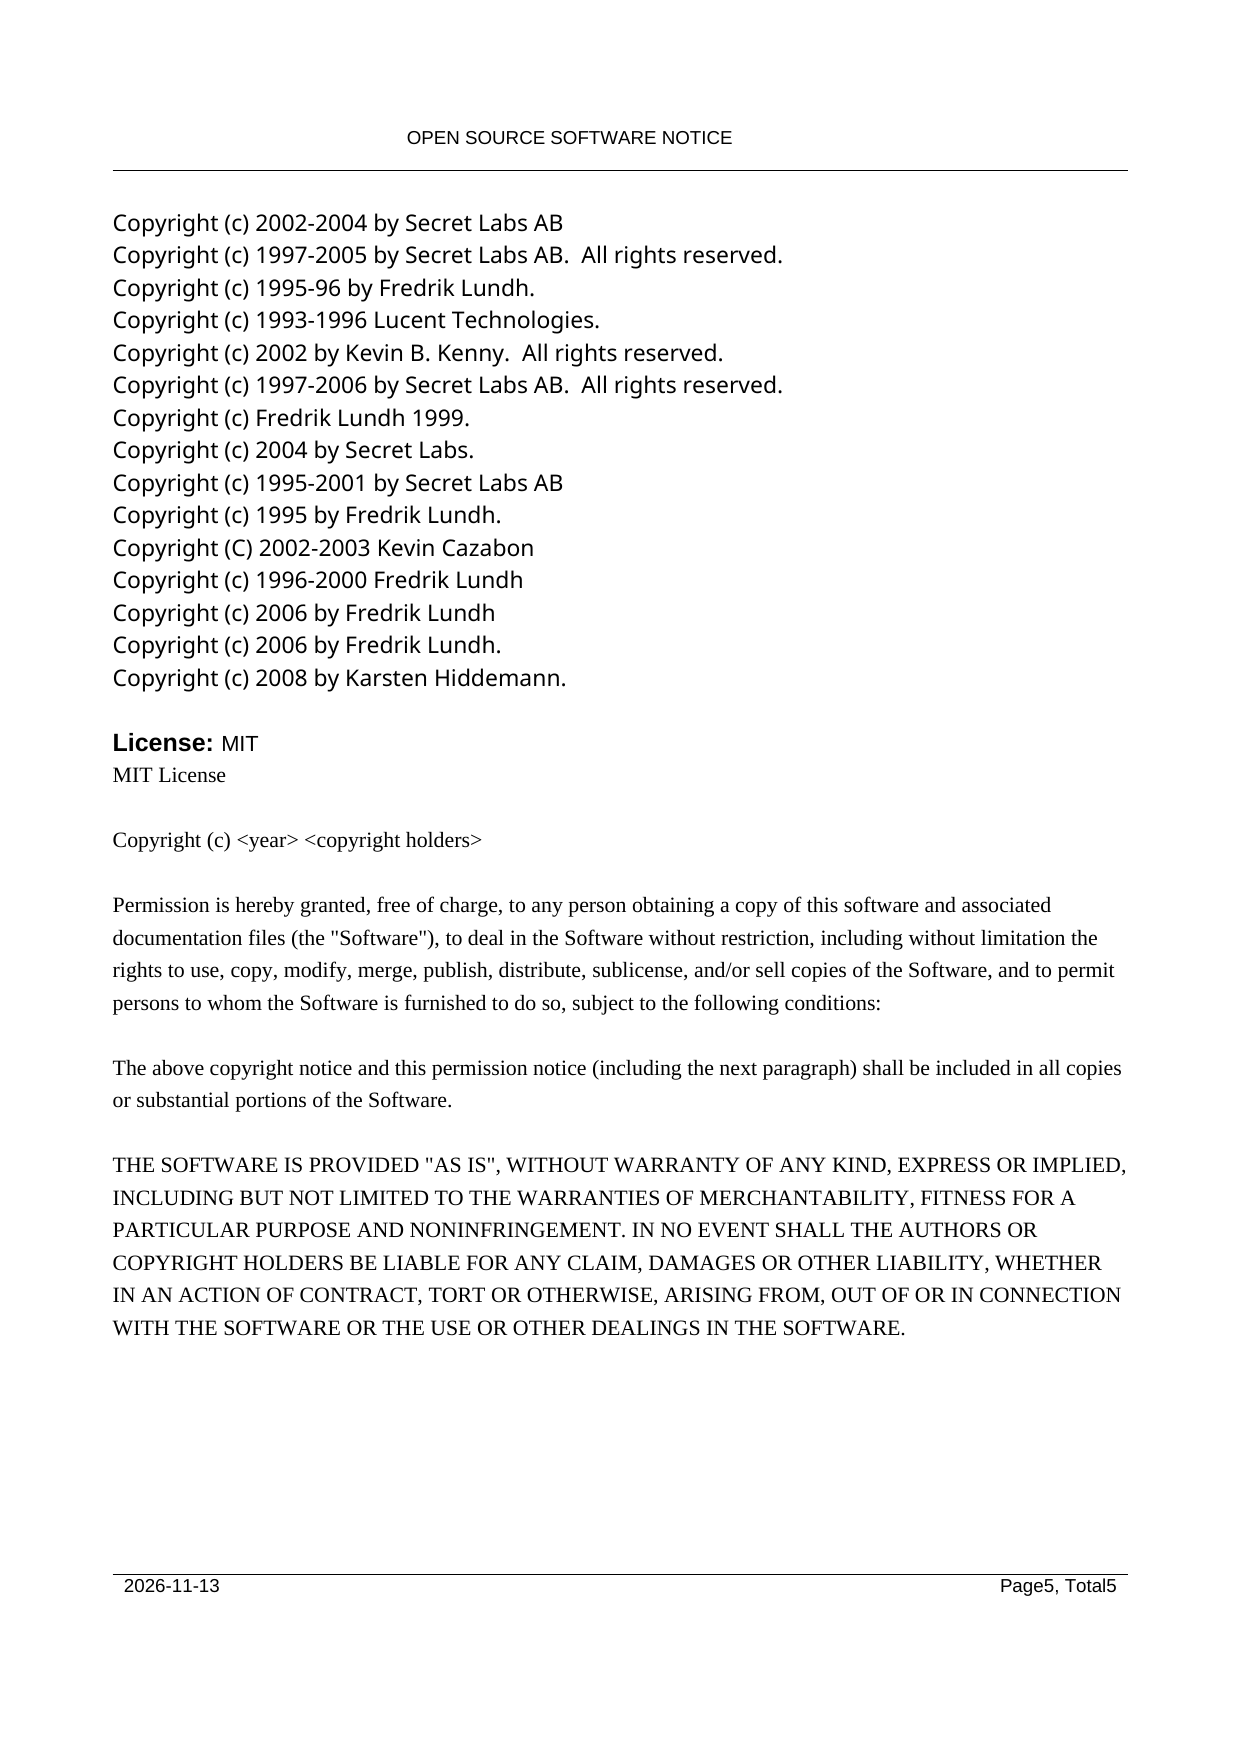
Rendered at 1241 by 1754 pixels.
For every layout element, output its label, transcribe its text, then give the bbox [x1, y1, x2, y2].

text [112, 206, 1128, 726]
text MIT License Copyright (c) <year> <copyright holders> Permission is hereby granted, free of charge, to any person obtaining a copy of this software and associated documentation files (the "Software"), to deal in the Software without restriction, including without limitation the rights to use, copy, modify, merge, publish, distribute, sublicense, and/or sell copies of the Software, and to permit persons to whom the Software is furnished to do so, subject to the following conditions: The above copyright notice and this permission notice (including the next paragraph) shall be included in all copies or substantial portions of the Software. THE SOFTWARE IS PROVIDED "AS IS", WITHOUT WARRANTY OF ANY KIND, EXPRESS OR IMPLIED, INCLUDING BUT NOT LIMITED TO THE WARRANTIES OF MERCHANTABILITY, FITNESS FOR A PARTICULAR PURPOSE AND NONINFRINGEMENT. IN NO EVENT SHALL THE AUTHORS OR COPYRIGHT HOLDERS BE LIABLE FOR ANY CLAIM, DAMAGES OR OTHER LIABILITY, WHETHER IN AN ACTION OF CONTRACT, TORT OR OTHERWISE, ARISING FROM, OUT OF OR IN CONNECTION WITH THE SOFTWARE OR THE USE OR OTHER DEALINGS IN THE SOFTWARE. [112, 759, 1128, 1344]
text License: MIT [112, 726, 1128, 759]
